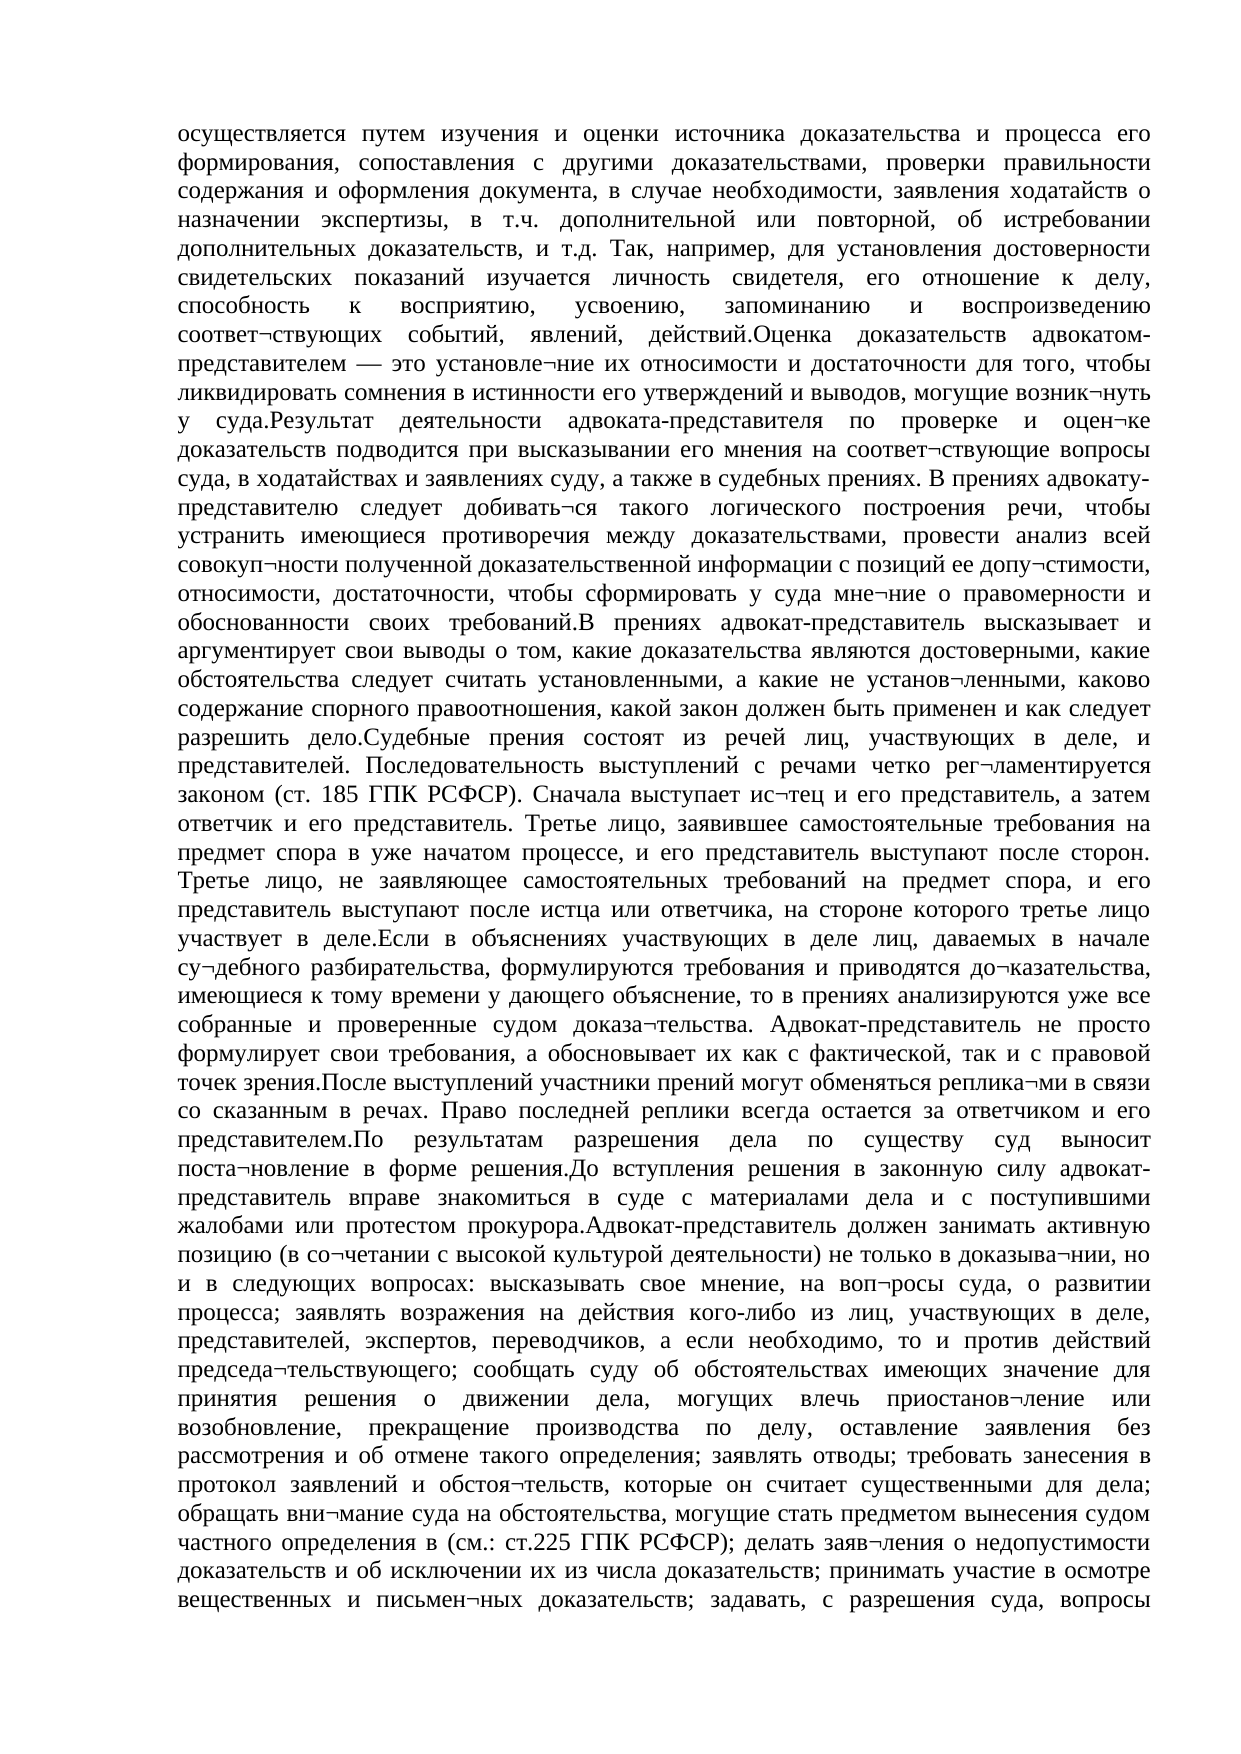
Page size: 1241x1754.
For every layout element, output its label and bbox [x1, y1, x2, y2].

text [177, 118, 1152, 1613]
